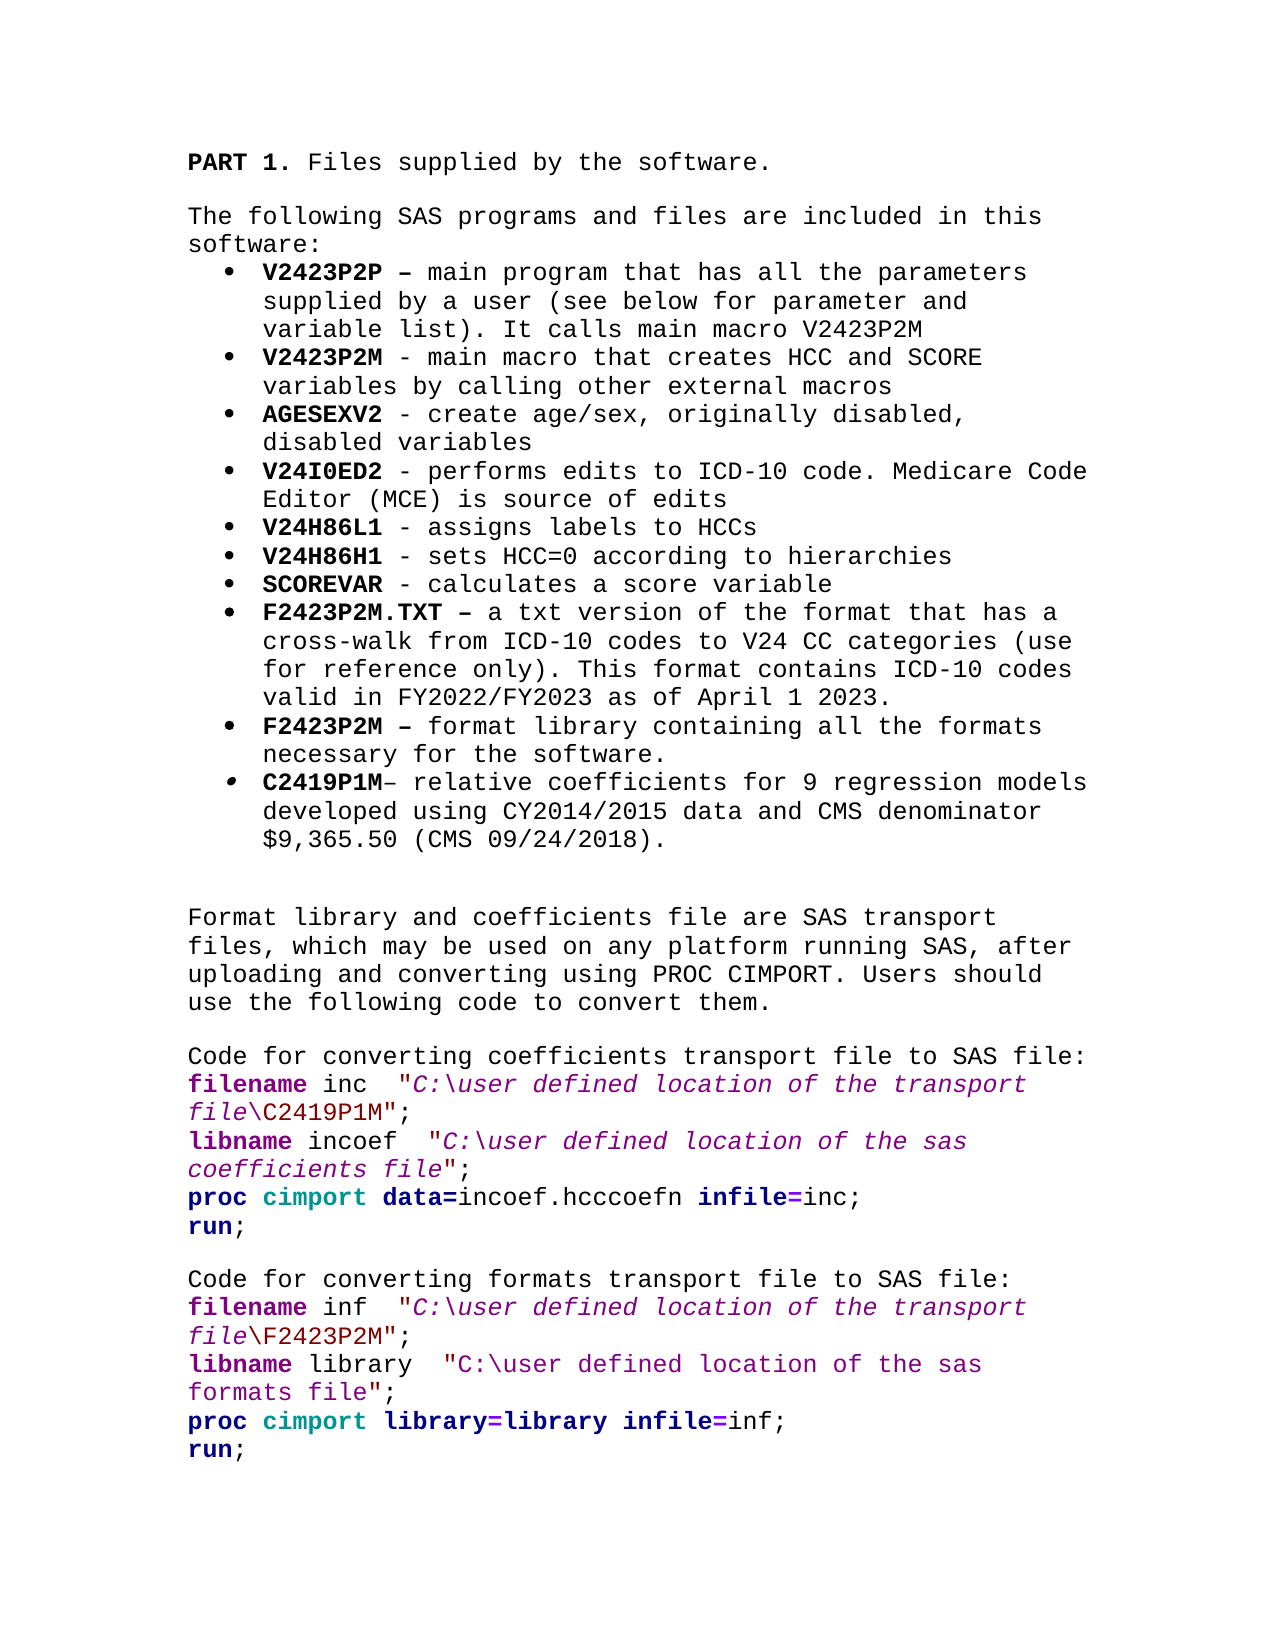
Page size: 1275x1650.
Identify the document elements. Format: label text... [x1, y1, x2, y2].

list V2423P2P – main program that has all the parameters supplied by a user (see below for parameter and variable list). It calls main macro V2423P2M [225, 260, 1087, 345]
text Code for converting formats transport file to SAS file: [187, 1267, 1087, 1295]
list SCOREVAR - calculates a score variable [225, 572, 1087, 600]
text run; [187, 1437, 1087, 1465]
text proc cimport data=incoef.hcccoefn infile=inc; [187, 1185, 1087, 1213]
list C2419P1M– relative coefficients for 9 regression models developed using CY2014/2015 data and CMS denominator $9,365.50 (CMS 09/24/2018). [225, 770, 1087, 855]
text run; [187, 1213, 1087, 1242]
list AGESEXV2 - create age/sex, originally disabled, disabled variables [225, 402, 1087, 458]
text Format library and coefficients file are SAS transport files, which may be used on any platform running SAS, after uploading and converting using PROC CIMPORT. Users should use the following code to convert them. [187, 905, 1087, 1018]
text Code for converting coefficients transport file to SAS file: [187, 1043, 1087, 1072]
text libname incoef "C:\user defined location of the sas coefficients file"; [187, 1128, 1087, 1185]
list V24H86L1 - assigns labels to HCCs [225, 515, 1087, 543]
list V24H86H1 - sets HCC=0 according to hierarchies [225, 543, 1087, 572]
list F2423P2M.TXT – a txt version of the format that has a cross-walk from ICD-10 codes to V24 CC categories (use for reference only). This format contains ICD-10 codes valid in FY2022/FY2023 as of April 1 2023. [225, 600, 1087, 713]
text libname library "C:\user defined location of the sas formats file"; [187, 1352, 1087, 1408]
subtitle PART 1. Files supplied by the software. [187, 150, 1087, 178]
list V24I0ED2 - performs edits to ICD-10 code. Medicare Code Editor (MCE) is source of edits [225, 458, 1087, 515]
text proc cimport library=library infile=inf; [187, 1408, 1087, 1437]
list V2423P2M - main macro that creates HCC and SCORE variables by calling other external macros [225, 345, 1087, 402]
text The following SAS programs and files are included in this software: [187, 203, 1087, 260]
list F2423P2M – format library containing all the formats necessary for the software. [225, 713, 1087, 770]
text filename inf "C:\user defined location of the transport file\F2423P2M"; [187, 1295, 1087, 1352]
text filename inc "C:\user defined location of the transport file\C2419P1M"; [187, 1072, 1087, 1128]
